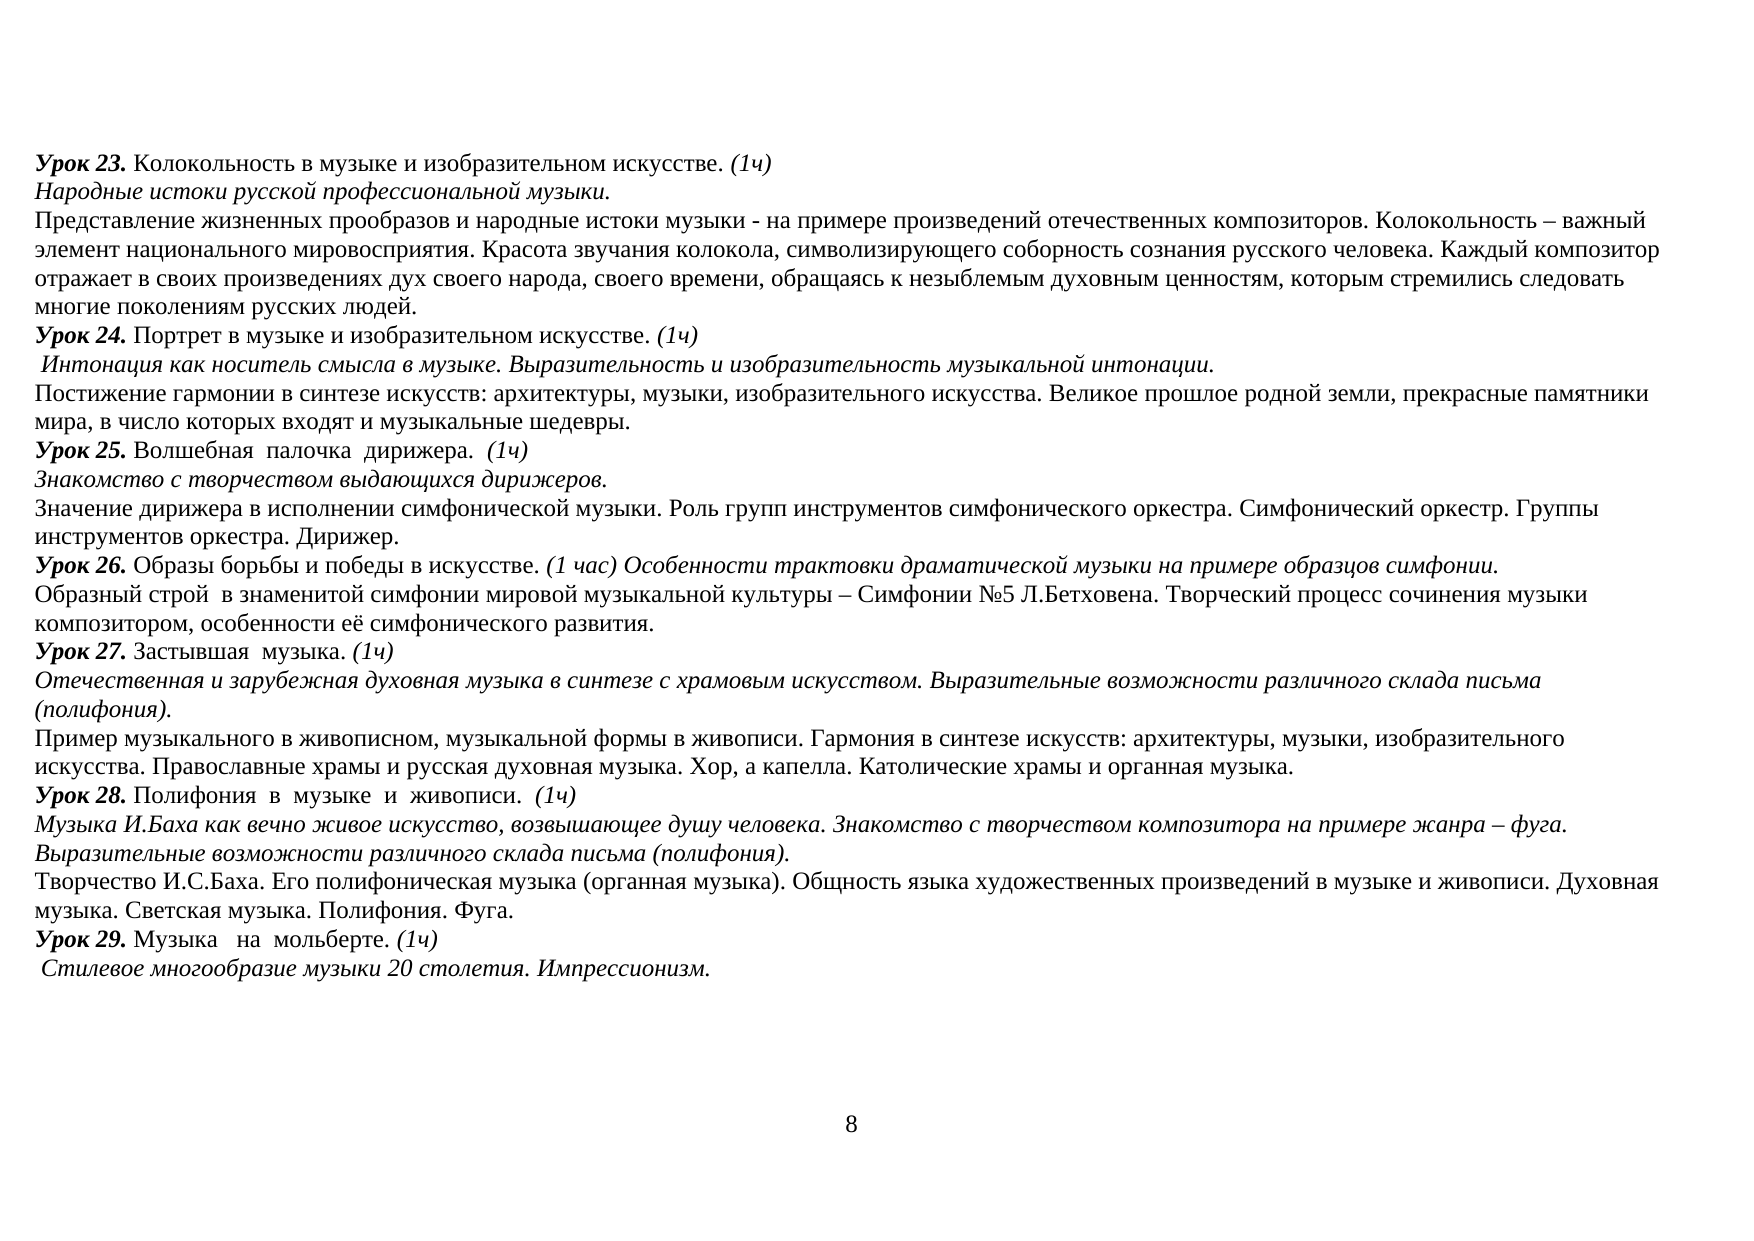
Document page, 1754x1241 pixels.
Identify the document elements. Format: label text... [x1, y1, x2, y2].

text Отечественная и зарубежная духовная музыка в синтезе с храмовым искусством. Выразительные возможности различного склада письма (полифония). [34, 665, 1668, 723]
text Урок 24. Портрет в музыке и изобразительном искусстве. (1ч) [34, 320, 1668, 349]
text Урок 23. Колокольность в музыке и изобразительном искусстве. (1ч) [34, 148, 1668, 176]
text Музыка И.Баха как вечно живое искусство, возвышающее душу человека. Знакомство с творчеством композитора на примере жанра – фуга. Выразительные возможности различного склада письма (полифония). [34, 809, 1668, 866]
text Значение дирижера в исполнении симфонической музыки. Роль групп инструментов симфонического оркестра. Симфонический оркестр. Группы инструментов оркестра. Дирижер. [34, 493, 1668, 550]
text Урок 25. Волшебная палочка дирижера. (1ч) [34, 435, 1668, 464]
text Пример музыкального в живописном, музыкальной формы в живописи. Гармония в синтезе искусств: архитектуры, музыки, изобразительного искусства. Православные храмы и русская духовная музыка. Хор, а капелла. Католические храмы и органная музыка. [34, 723, 1668, 780]
text Урок 28. Полифония в музыке и живописи. (1ч) [34, 780, 1668, 809]
text Творчество И.С.Баха. Его полифоническая музыка (органная музыка). Общность языка художественных произведений в музыке и живописи. Духовная музыка. Светская музыка. Полифония. Фуга. [34, 866, 1668, 924]
text Урок 27. Застывшая музыка. (1ч) [34, 636, 1668, 665]
text Народные истоки русской профессиональной музыки. [34, 176, 1668, 205]
text Постижение гармонии в синтезе искусств: архитектуры, музыки, изобразительного искусства. Великое прошлое родной земли, прекрасные памятники мира, в число которых входят и музыкальные шедевры. [34, 378, 1668, 435]
text Урок 29. Музыка на мольберте. (1ч) [34, 924, 1668, 953]
text Образный строй в знаменитой симфонии мировой музыкальной культуры – Симфонии №5 Л.Бетховена. Творческий процесс сочинения музыки композитором, особенности её симфонического развития. [34, 579, 1668, 636]
text Интонация как носитель смысла в музыке. Выразительность и изобразительность музыкальной интонации. [34, 349, 1668, 378]
text Представление жизненных прообразов и народные истоки музыки - на примере произведений отечественных композиторов. Колокольность – важный элемент национального мировосприятия. Красота звучания колокола, символизирующего соборность сознания русского человека. Каждый композитор отражает в своих произведениях дух своего народа, своего времени, обращаясь к незыблемым духовным ценностям, которым стремились следовать многие поколениям русских людей. [34, 205, 1668, 320]
text Стилевое многообразие музыки 20 столетия. Импрессионизм. [34, 953, 1668, 981]
text Урок 26. Образы борьбы и победы в искусстве. (1 час) Особенности трактовки драматической музыки на примере образцов симфонии. [34, 550, 1668, 579]
text Знакомство с творчеством выдающихся дирижеров. [34, 464, 1668, 493]
